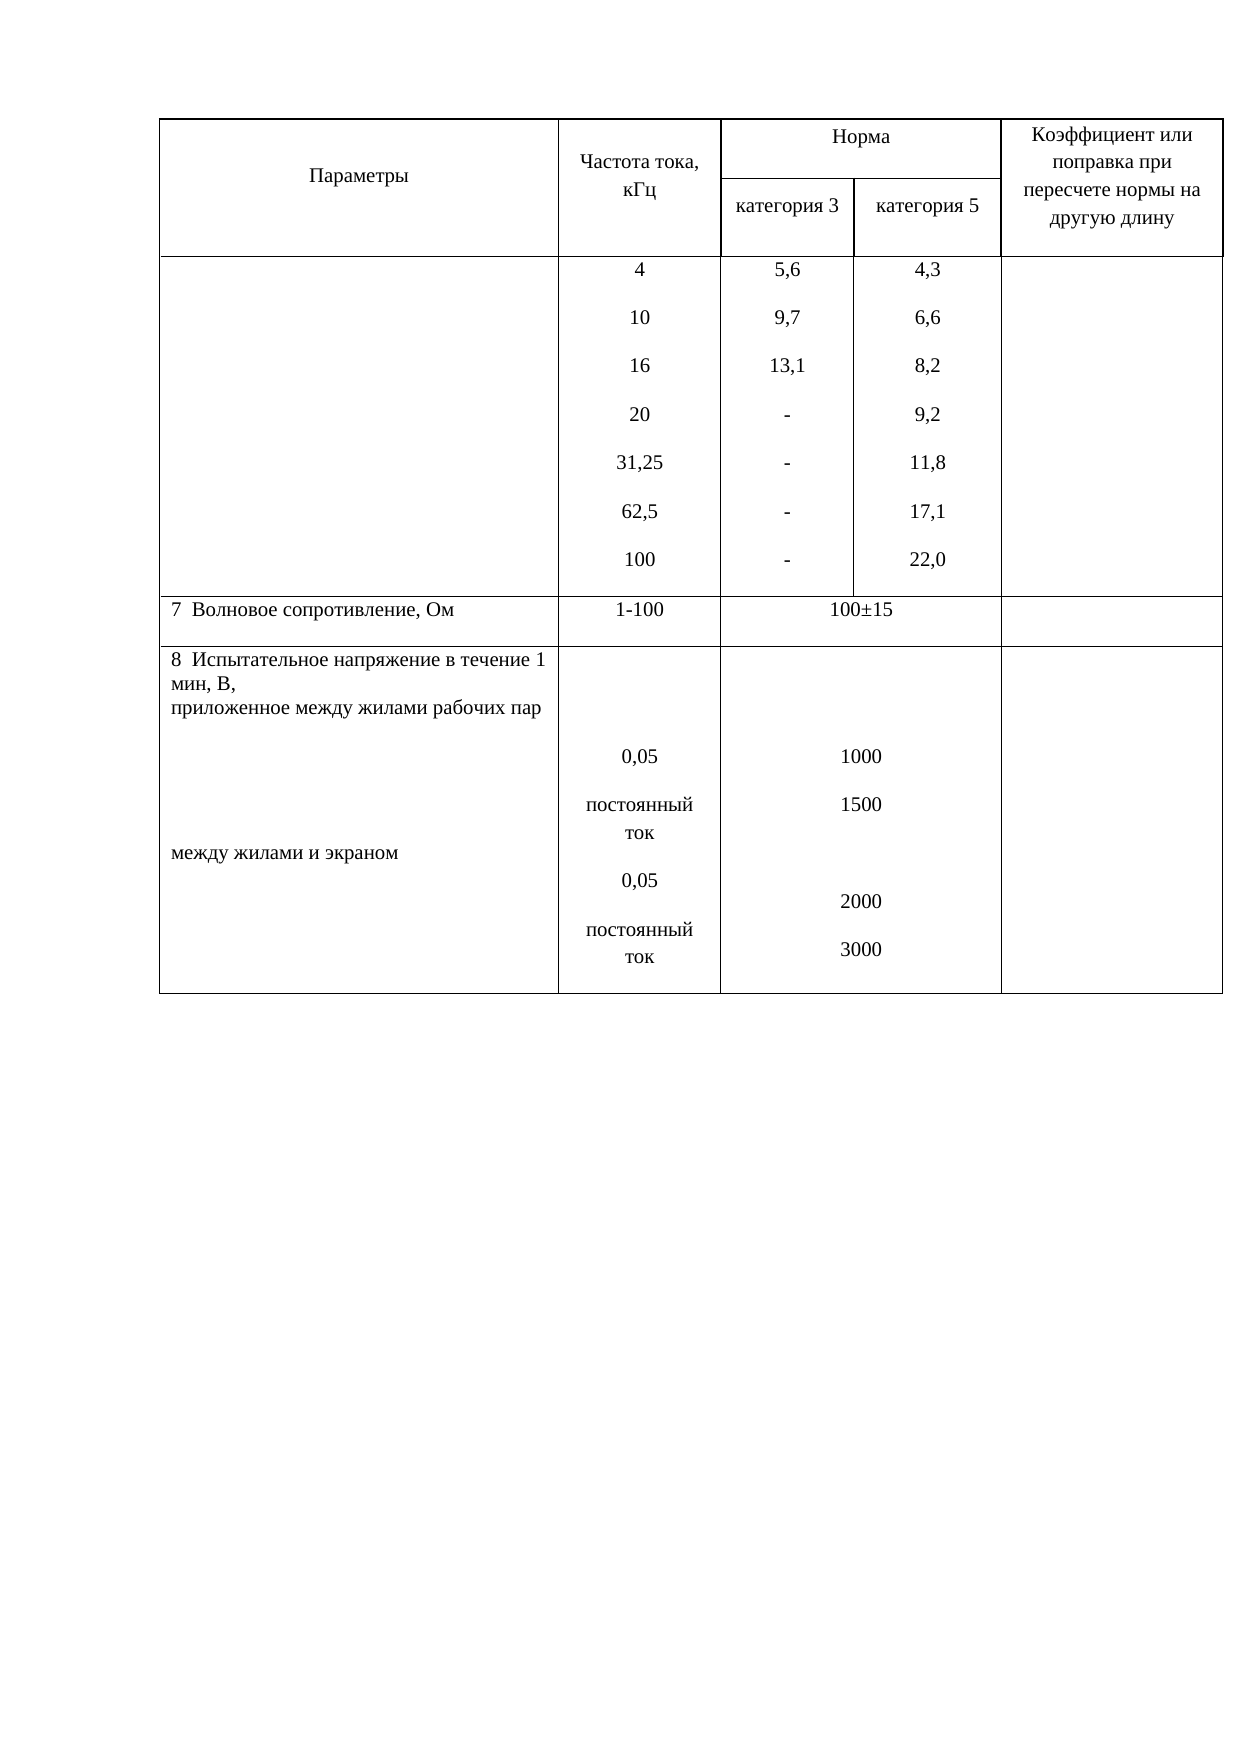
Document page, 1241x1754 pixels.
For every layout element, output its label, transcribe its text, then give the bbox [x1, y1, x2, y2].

table_header Норма [722, 120, 1000, 177]
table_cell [160, 257, 558, 596]
table_cell 0,05 постоянный ток 0,05 постоянный ток [559, 647, 720, 993]
table_cell [1002, 647, 1222, 993]
table_header Коэффициент или поправка при пересчете нормы на другую длину [1002, 120, 1222, 256]
table_cell категория 5 [855, 179, 1000, 256]
table_cell 1 4 10 16 20 31,25 62,5 100 [559, 257, 720, 596]
table_cell 1000 1500 2000 3000 [721, 647, 1001, 993]
table_cell 8 Испытательное напряжение в течение 1 мин, В, приложенное между жилами рабочих пар между жилами и экраном [160, 647, 558, 993]
table_cell [1002, 257, 1222, 596]
table_header Параметры [160, 120, 558, 256]
table_cell 2,1 4,3 6,6 8,2 9,2 11,8 17,1 22,0 [854, 257, 1001, 596]
table_cell 100±15 [721, 597, 1001, 646]
table_cell 7 Волновое сопротивление, Ом [160, 597, 558, 646]
table_cell категория 3 [722, 179, 853, 256]
table_header Частота тока, кГц [559, 120, 720, 256]
table_cell 1-100 [559, 597, 720, 646]
table_cell [1002, 597, 1222, 646]
table_cell 2,6 5,6 9,7 13,1 - - - - [721, 257, 853, 596]
